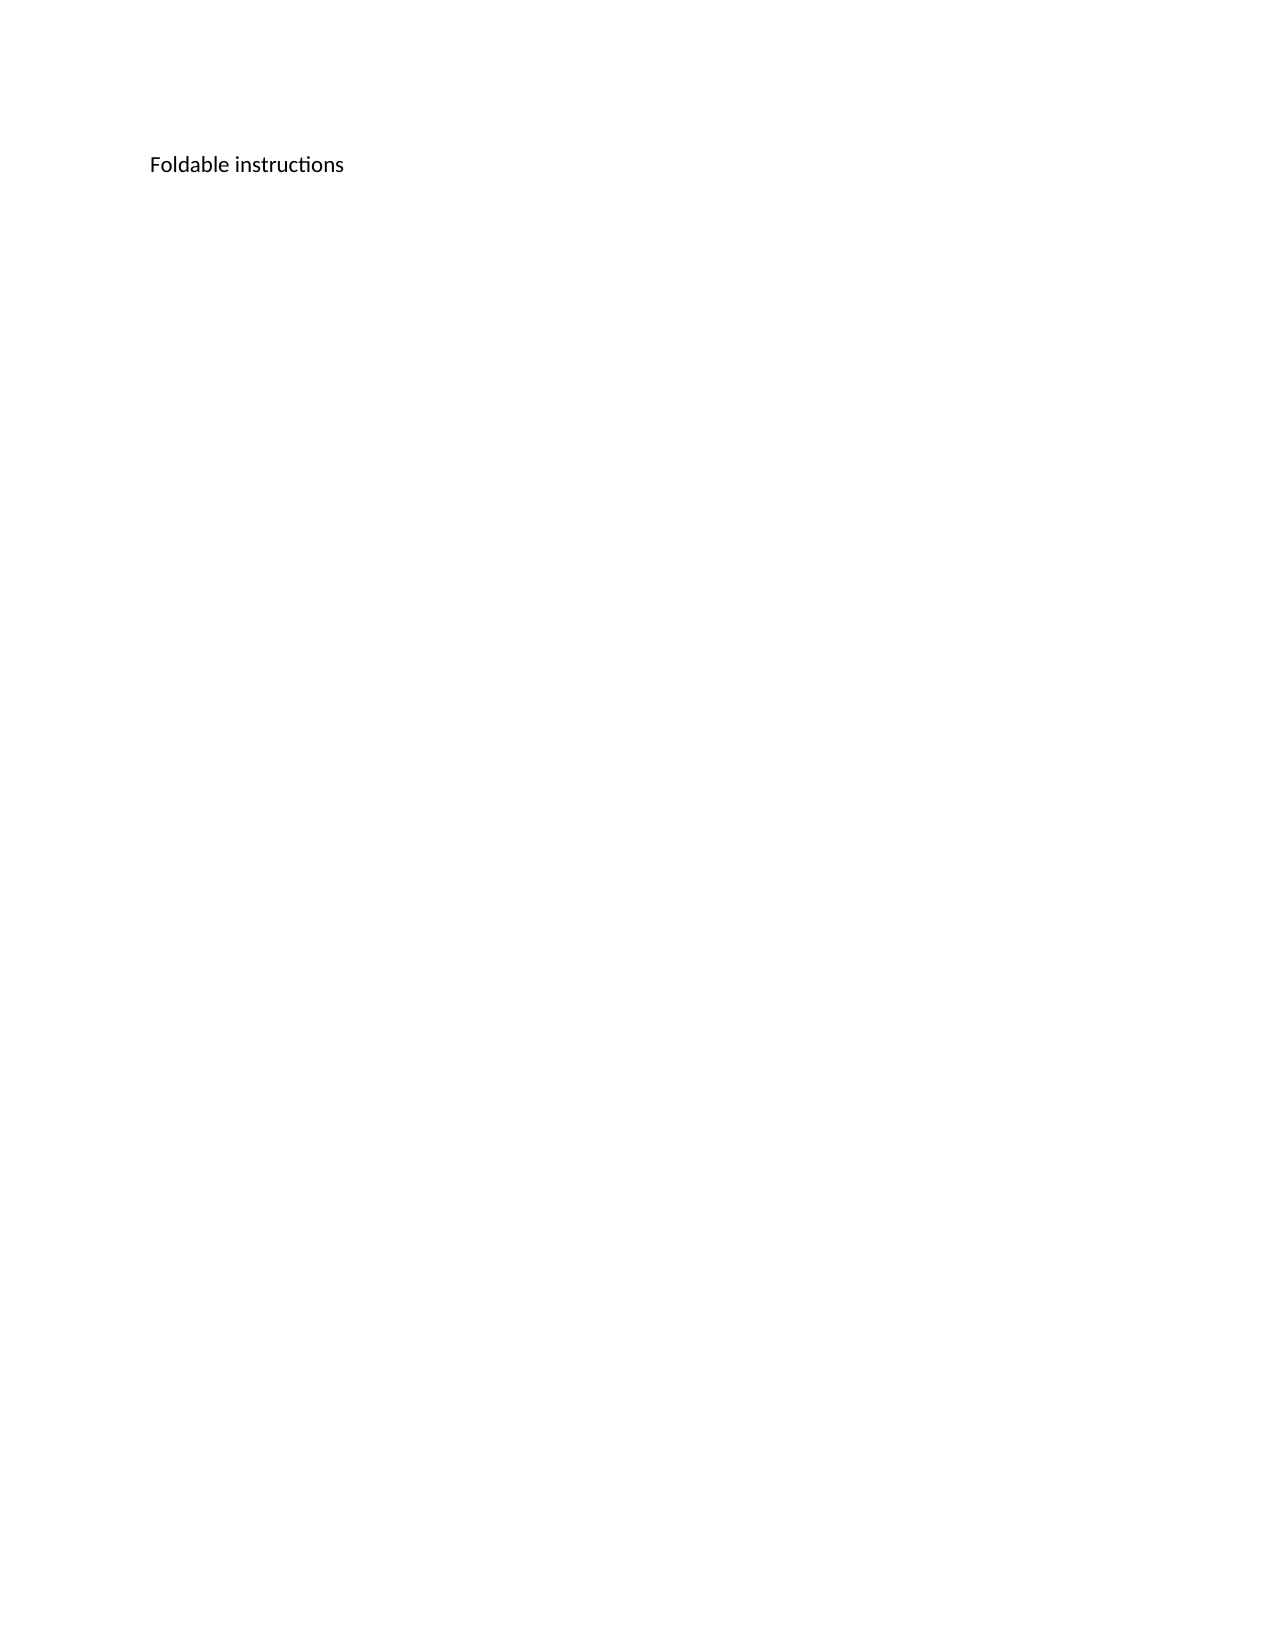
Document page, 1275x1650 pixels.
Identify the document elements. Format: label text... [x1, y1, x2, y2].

text Foldable instructions [150, 150, 1125, 178]
